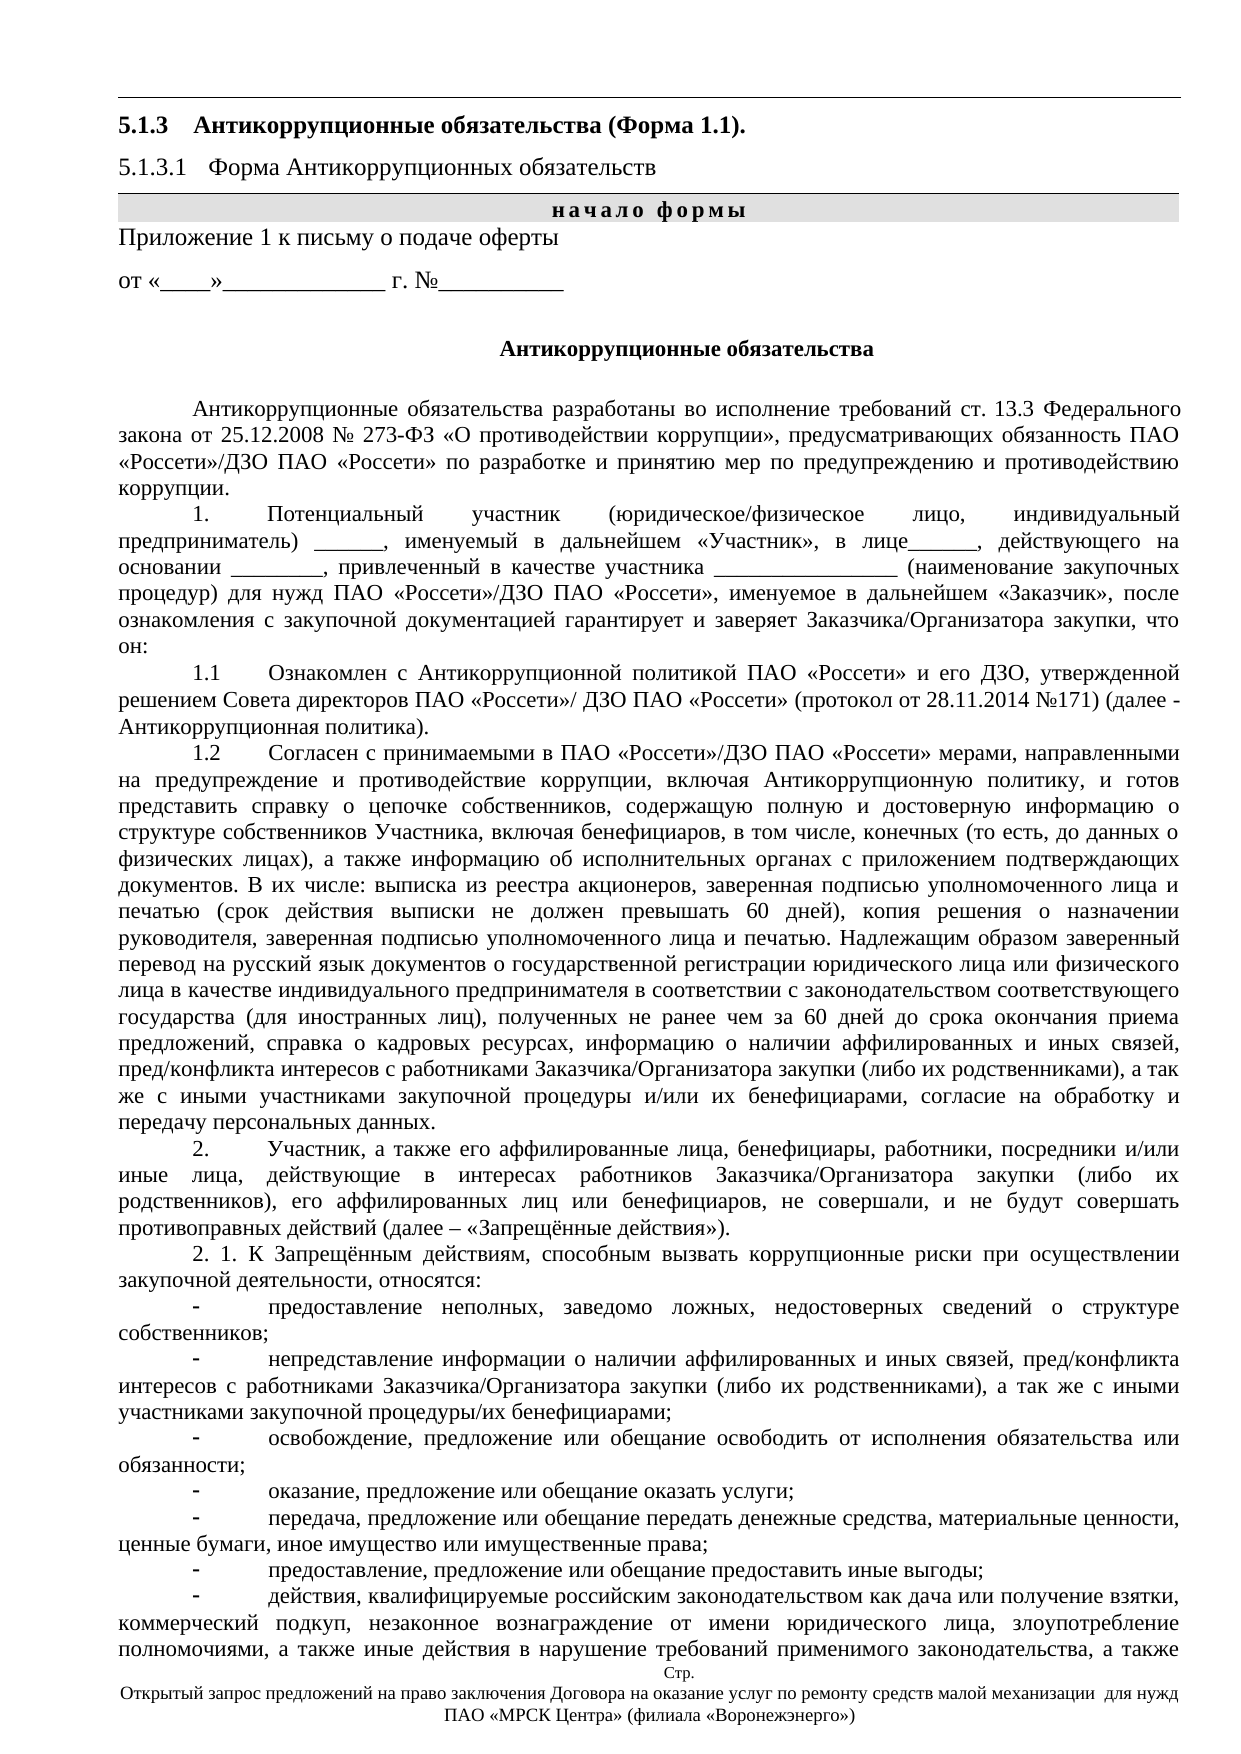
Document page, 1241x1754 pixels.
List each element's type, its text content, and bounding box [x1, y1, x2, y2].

list Потенциальный участник (юридическое/физическое лицо, индивидуальный предприниматель) ______, именуемый в дальнейшем «Участник», в лице______, действующего на основании ________, привлеченный в качестве участника ________________ (наименование закупочных процедур) для нужд ПАО «Россети»/ДЗО ПАО «Россети», именуемое в дальнейшем «Заказчик», после ознакомления с закупочной документацией гарантирует и заверяет Заказчика/Организатора закупки, что он: [118, 500, 1181, 658]
text Антикоррупционные обязательства [118, 335, 1181, 361]
text начало формы [118, 194, 1179, 222]
text 2. 1. К Запрещённым действиям, способным вызвать коррупционные риски при осуществлении закупочной деятельности, относятся: [118, 1240, 1181, 1293]
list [118, 1583, 1181, 1662]
text Антикоррупционные обязательства разработаны во исполнение требований ст. 13.3 Федерального закона от 25.12.2008 № 273-ФЗ «О противодействии коррупции», предусматривающих обязанность ПАО «Россети»/ДЗО ПАО «Россети» по разработке и принятию мер по предупреждению и противодействию коррупции. [118, 395, 1181, 500]
list Участник, а также его аффилированные лица, бенефициары, работники, посредники и/или иные лица, действующие в интересах работников Заказчика/Организатора закупки (либо их родственников), его аффилированных лиц или бенефициаров, не совершали, и не будут совершать противоправных действий (далее – «Запрещённые действия»). [118, 1134, 1181, 1240]
list освобождение, предложение или обещание освободить от исполнения обязательства или обязанности; [118, 1424, 1181, 1477]
list непредставление информации о наличии аффилированных и иных связей, пред/конфликта интересов с работниками Заказчика/Организатора закупки (либо их родственниками), а так же с иными участниками закупочной процедуры/их бенефициарами; [118, 1345, 1181, 1424]
list Согласен с принимаемыми в ПАО «Россети»/ДЗО ПАО «Россети» мерами, направленными на предупреждение и противодействие коррупции, включая Антикоррупционную политику, и готов представить справку о цепочке собственников, содержащую полную и достоверную информацию о структуре собственников Участника, включая бенефициаров, в том числе, конечных (то есть, до данных о физических лицах), а также информацию об исполнительных органах с приложением подтверждающих документов. В их числе: выписка из реестра акционеров, заверенная подписью уполномоченного лица и печатью (срок действия выписки не должен превышать 60 дней), копия решения о назначении руководителя, заверенная подписью уполномоченного лица и печатью. Надлежащим образом заверенный перевод на русский язык документов о государственной регистрации юридического лица или физического лица в качестве индивидуального предпринимателя в соответствии с законодательством соответствующего государства (для иностранных лиц), полученных не ранее чем за 60 дней до срока окончания приема предложений, справка о кадровых ресурсах, информацию о наличии аффилированных и иных связей, пред/конфликта интересов с работниками Заказчика/Организатора закупки (либо их родственниками), а так же с иными участниками закупочной процедуры и/или их бенефициарами, согласие на обработку и передачу персональных данных. [118, 739, 1181, 1134]
text от «____»_____________ г. №__________ [118, 266, 1181, 294]
text Приложение 1 к письму о подаче оферты [118, 222, 1181, 251]
list передача, предложение или обещание передать денежные средства, материальные ценности, ценные бумаги, иное имущество или имущественные права; [118, 1503, 1181, 1556]
subtitle Форма Антикоррупционных обязательств [118, 152, 1181, 181]
text 1.1 Ознакомлен с Антикоррупционной политикой ПАО «Россети» и его ДЗО, утвержденной решением Совета директоров ПАО «Россети»/ ДЗО ПАО «Россети» (протокол от 28.11.2014 №171) (далее - Антикоррупционная политика). [118, 658, 1181, 739]
list предоставление неполных, заведомо ложных, недостоверных сведений о структуре собственников; [118, 1293, 1181, 1345]
subtitle Антикоррупционные обязательства (Форма 1.1). [118, 111, 1181, 139]
list предоставление, предложение или обещание предоставить иные выгоды; [118, 1556, 1181, 1583]
list оказание, предложение или обещание оказать услуги; [118, 1477, 1181, 1503]
